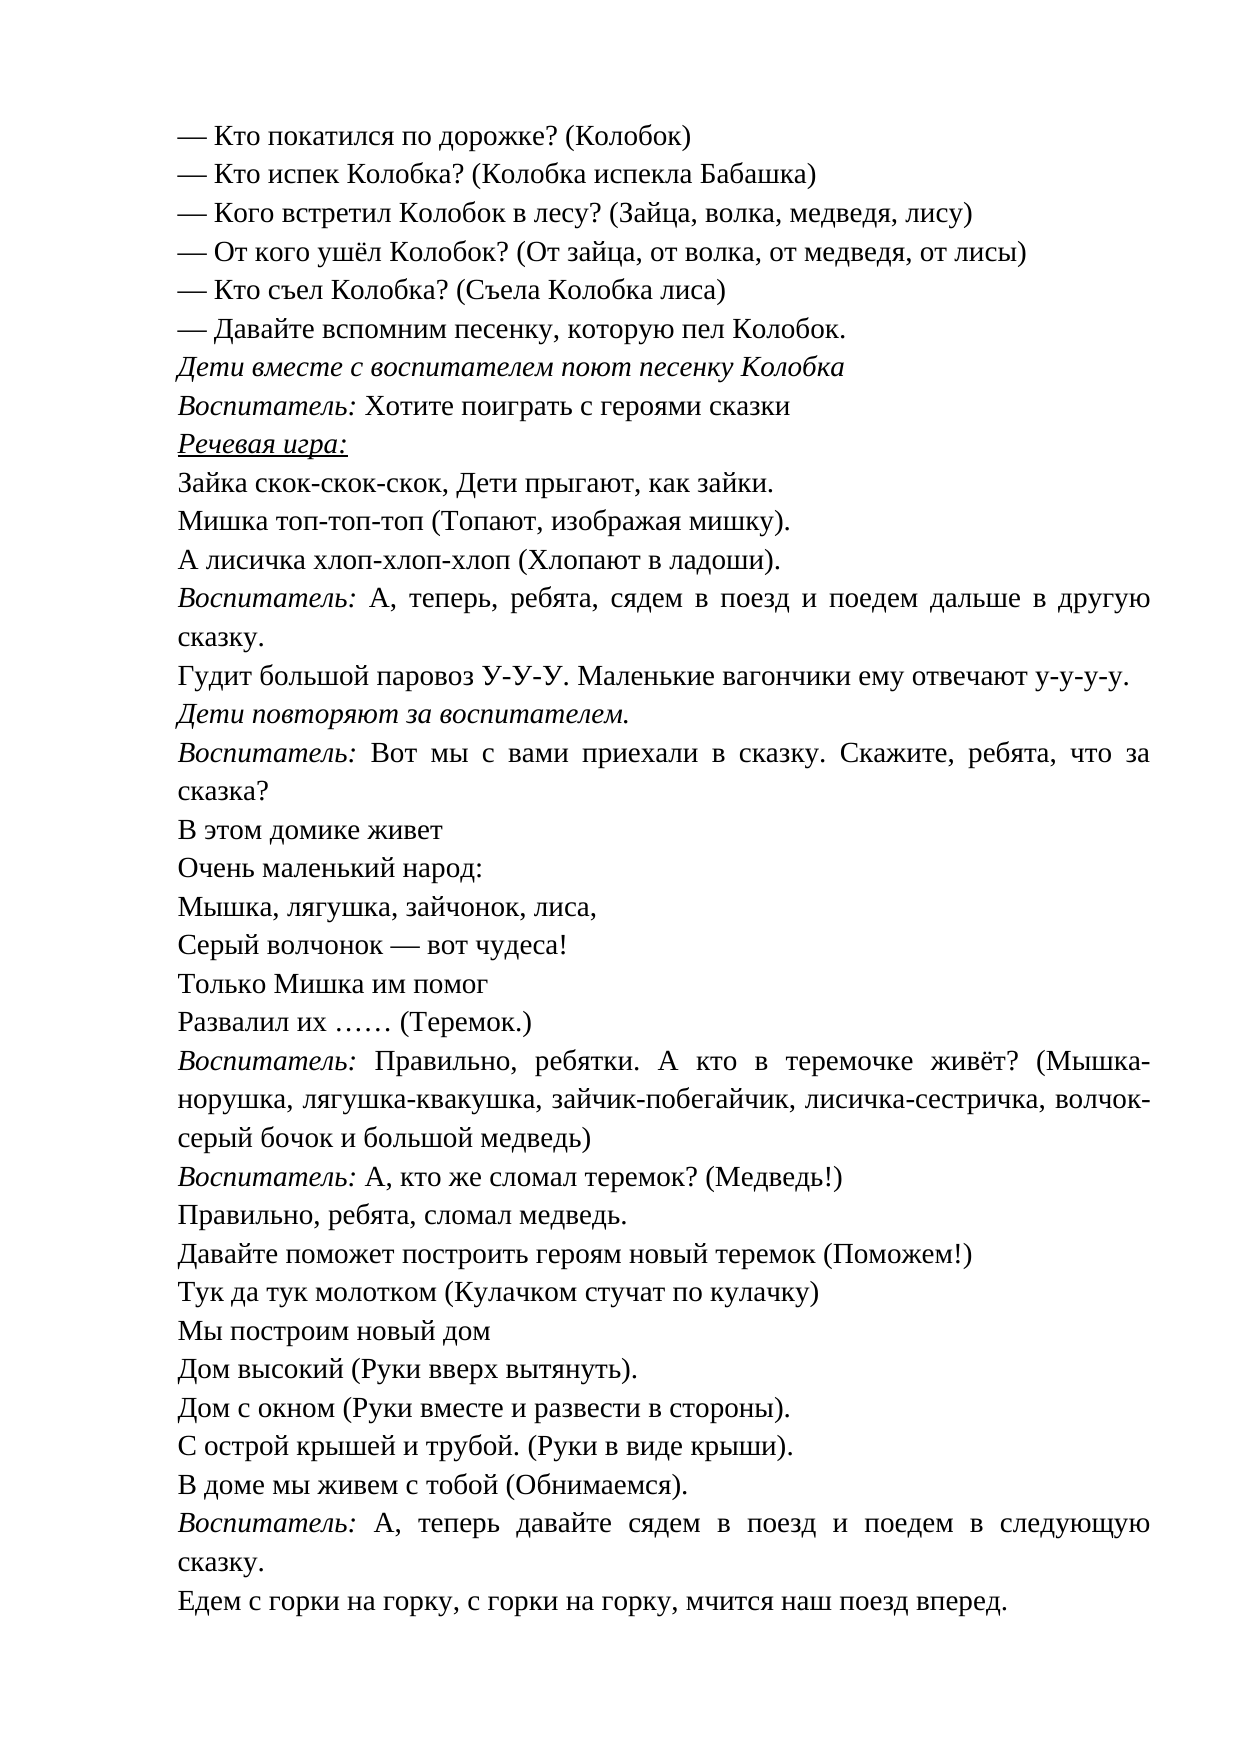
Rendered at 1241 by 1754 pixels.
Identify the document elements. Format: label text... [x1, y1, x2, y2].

text Воспитатель: Вот мы с вами приехали в сказку. Скажите, ребята, что за сказка? [177, 735, 1152, 807]
text Давайте поможет построить героям новый теремок (Поможем!) [177, 1236, 1152, 1269]
text Воспитатель: А, кто же сломал теремок? (Медведь!) [177, 1159, 1152, 1192]
text Только Мишка им помог [177, 966, 1152, 999]
text Мышка, лягушка, зайчонок, лиса, [177, 889, 1152, 922]
text В этом домике живет [177, 812, 1152, 845]
text Очень маленький народ: [177, 850, 1152, 884]
text Воспитатель: А, теперь, ребята, сядем в поезд и поедем дальше в другую сказку. [177, 581, 1152, 653]
text А лисичка хлоп-хлоп-хлоп (Хлопают в ладоши). [177, 542, 1152, 576]
text Дом с окном (Руки вместе и развести в стороны). [177, 1390, 1152, 1423]
text — Кто съел Колобка? (Съела Колобка лиса) [177, 272, 1152, 306]
text Дети вместе с воспитателем поют песенку Колобка [177, 349, 1152, 383]
text Правильно, ребята, сломал медведь. [177, 1197, 1152, 1231]
text Развалил их …… (Теремок.) [177, 1004, 1152, 1038]
text Речевая игра: [177, 426, 1152, 460]
text Зайка скок-скок-скок, Дети прыгают, как зайки. [177, 465, 1152, 498]
text Мишка топ-топ-топ (Топают, изображая мишку). [177, 503, 1152, 537]
text Дети повторяют за воспитателем. [177, 696, 1152, 730]
text Тук да тук молотком (Кулачком стучат по кулачку) [177, 1274, 1152, 1308]
text С острой крышей и трубой. (Руки в виде крыши). [177, 1428, 1152, 1462]
text Воспитатель: Хотите поиграть с героями сказки [177, 388, 1152, 421]
text — Кто испек Колобка? (Колобка испекла Бабашка) [177, 157, 1152, 190]
text Едем с горки на горку, с горки на горку, мчится наш поезд вперед. [177, 1583, 1152, 1616]
text Мы построим новый дом [177, 1313, 1152, 1346]
text Воспитатель: Правильно, ребятки. А кто в теремочке живёт? (Мышка-норушка, лягушка-квакушка, зайчик-побегайчик, лисичка-сестричка, волчок-серый бочок и большой медведь) [177, 1043, 1152, 1154]
text Дом высокий (Руки вверх вытянуть). [177, 1351, 1152, 1385]
text — Кто покатился по дорожке? (Колобок) [177, 118, 1152, 152]
text Воспитатель: А, теперь давайте сядем в поезд и поедем в следующую сказку. [177, 1506, 1152, 1578]
text — Кого встретил Колобок в лесу? (Зайца, волка, медведя, лису) [177, 195, 1152, 229]
text — Давайте вспомним песенку, которую пел Колобок. [177, 311, 1152, 344]
text — От кого ушёл Колобок? (От зайца, от волка, от медведя, от лисы) [177, 234, 1152, 267]
text В доме мы живем с тобой (Обнимаемся). [177, 1467, 1152, 1501]
text Гудит большой паровоз У-У-У. Маленькие вагончики ему отвечают у-у-у-у. [177, 658, 1152, 691]
text Серый волчонок — вот чудеса! [177, 927, 1152, 961]
